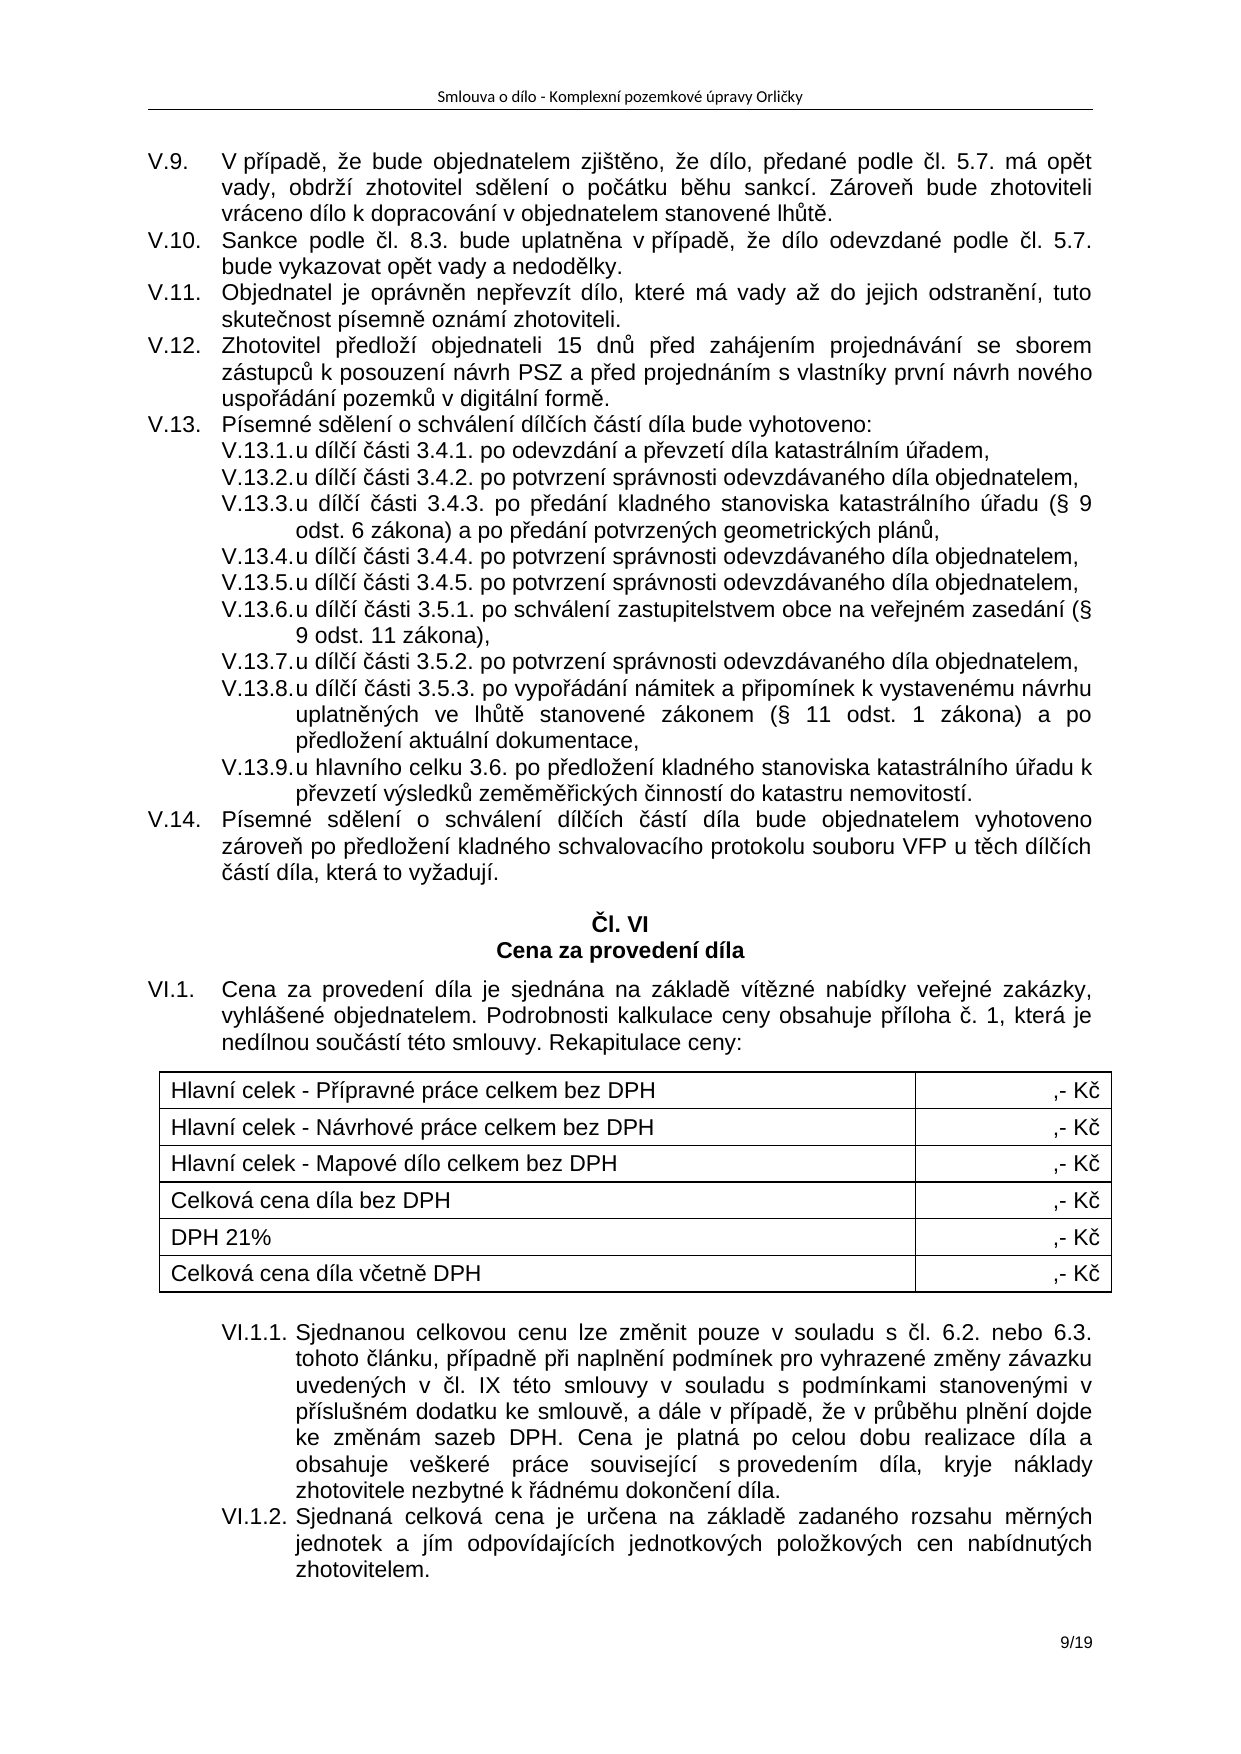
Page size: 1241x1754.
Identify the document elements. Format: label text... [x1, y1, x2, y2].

table_cell Celková cena díla bez DPH [160, 1183, 915, 1218]
text u dílčí části 3.5.1. po schválení zastupitelstvem obce na veřejném zasedání (§ 9 odst. 11 zákona), [221, 596, 1093, 648]
table_cell ,- Kč [916, 1109, 1111, 1145]
table_cell ,- Kč [916, 1146, 1111, 1181]
list Písemné sdělení o schválení dílčích částí díla bude objednatelem vyhotoveno zároveň po předložení kladného schvalovacího protokolu souboru VFP u těch dílčích částí díla, která to vyžadují. [148, 806, 1093, 886]
text u dílčí části 3.4.2. po potvrzení správnosti odevzdávaného díla objednatelem, [221, 464, 1093, 490]
text u dílčí části 3.4.4. po potvrzení správnosti odevzdávaného díla objednatelem, [221, 543, 1093, 569]
list Zhotovitel předloží objednateli 15 dnů před zahájením projednávání se sborem zástupců k posouzení návrh PSZ a před projednáním s vlastníky první návrh nového uspořádání pozemků v digitální formě. [148, 332, 1093, 411]
list Písemné sdělení o schválení dílčích částí díla bude vyhotoveno: [148, 411, 1093, 437]
table_header ,- Kč [916, 1073, 1111, 1108]
table_cell Hlavní celek - Návrhové práce celkem bez DPH [160, 1109, 915, 1145]
table_cell DPH 21% [160, 1219, 915, 1255]
subtitle Čl. VI Cena za provedení díla [148, 911, 1093, 963]
text Sjednaná celková cena je určena na základě zadaného rozsahu měrných jednotek a jím odpovídajících jednotkových položkových cen nabídnutých zhotovitelem. [221, 1503, 1093, 1582]
text u dílčí části 3.4.1. po odevzdání a převzetí díla katastrálním úřadem, [221, 437, 1093, 464]
text u dílčí části 3.4.3. po předání kladného stanoviska katastrálního úřadu (§ 9 odst. 6 zákona) a po předání potvrzených geometrických plánů, [221, 490, 1093, 543]
list V případě, že bude objednatelem zjištěno, že dílo, předané podle čl. 5.7. má opět vady, obdrží zhotovitel sdělení o počátku běhu sankcí. Zároveň bude zhotoviteli vráceno dílo k dopracování v objednatelem stanovené lhůtě. [148, 148, 1093, 227]
table_header Hlavní celek - Přípravné práce celkem bez DPH [160, 1073, 915, 1108]
text u dílčí části 3.4.5. po potvrzení správnosti odevzdávaného díla objednatelem, [221, 569, 1093, 596]
text u dílčí části 3.5.3. po vypořádání námitek a připomínek k vystavenému návrhu uplatněných ve lhůtě stanovené zákonem (§ 11 odst. 1 zákona) a po předložení aktuální dokumentace, [221, 675, 1093, 754]
table_cell ,- Kč [916, 1256, 1111, 1291]
list Sankce podle čl. 8.3. bude uplatněna v případě, že dílo odevzdané podle čl. 5.7. bude vykazovat opět vady a nedodělky. [148, 227, 1093, 279]
text u dílčí části 3.5.2. po potvrzení správnosti odevzdávaného díla objednatelem, [221, 648, 1093, 675]
text u hlavního celku 3.6. po předložení kladného stanoviska katastrálního úřadu k převzetí výsledků zeměměřických činností do katastru nemovitostí. [221, 754, 1093, 806]
table_cell Hlavní celek - Mapové dílo celkem bez DPH [160, 1146, 915, 1181]
text Sjednanou celkovou cenu lze změnit pouze v souladu s čl. 6.2. nebo 6.3. tohoto článku, případně při naplnění podmínek pro vyhrazené změny závazku uvedených v čl. IX této smlouvy v souladu s podmínkami stanovenými v příslušném dodatku ke smlouvě, a dále v případě, že v průběhu plnění dojde ke změnám sazeb DPH. Cena je platná po celou dobu realizace díla a obsahuje veškeré práce související s provedením díla, kryje náklady zhotovitele nezbytné k řádnému dokončení díla. [221, 1319, 1093, 1503]
table_cell Celková cena díla včetně DPH [160, 1256, 915, 1291]
table_cell ,- Kč [916, 1183, 1111, 1218]
list Objednatel je oprávněn nepřevzít dílo, které má vady až do jejich odstranění, tuto skutečnost písemně oznámí zhotoviteli. [148, 279, 1093, 332]
list Cena za provedení díla je sjednána na základě vítězné nabídky veřejné zakázky, vyhlášené objednatelem. Podrobnosti kalkulace ceny obsahuje příloha č. 1, která je nedílnou součástí této smlouvy. Rekapitulace ceny: [148, 976, 1093, 1055]
table_cell ,- Kč [916, 1219, 1111, 1255]
